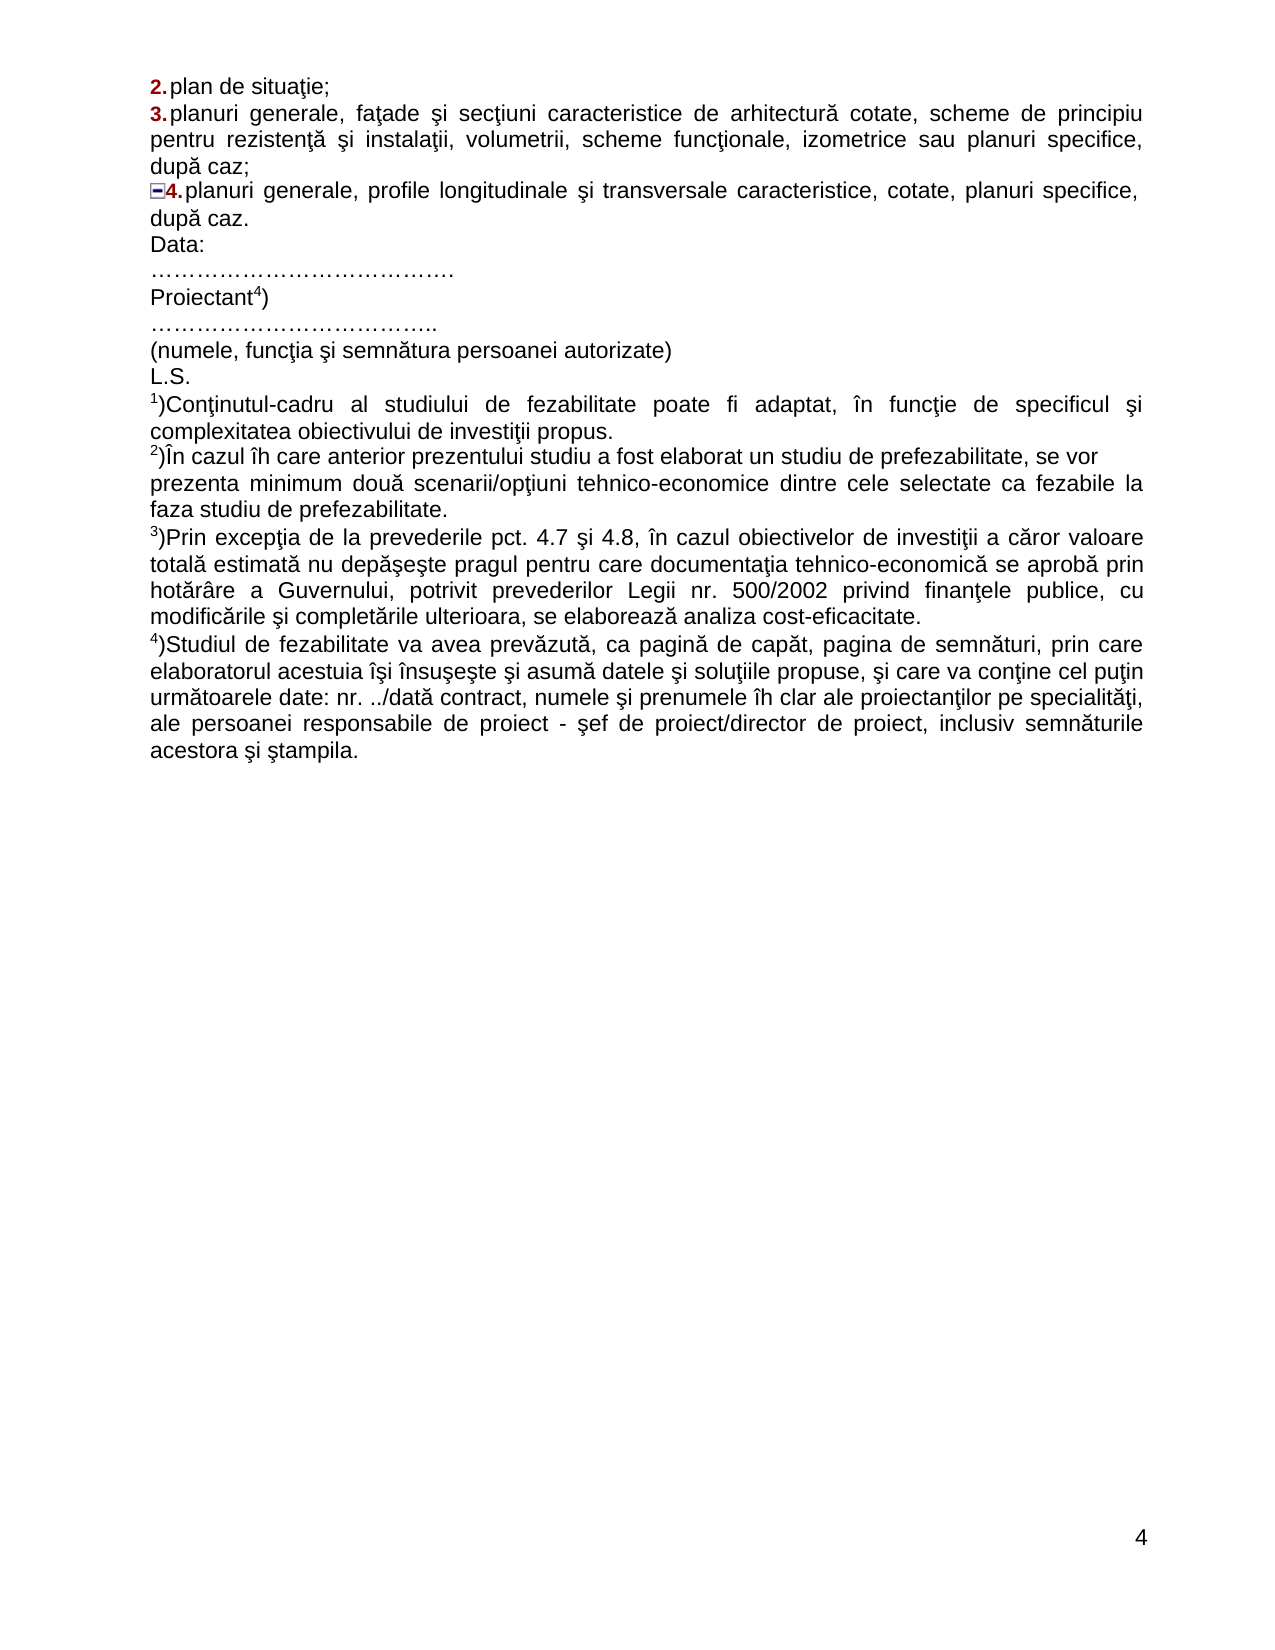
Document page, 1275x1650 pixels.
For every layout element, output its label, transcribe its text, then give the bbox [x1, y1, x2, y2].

list plan de situaţie; [150, 73, 1156, 99]
list planuri generale, faţade şi secţiuni caracteristice de arhitectură cotate, scheme de principiu pentru rezistenţă şi instalaţii, volumetrii, scheme funcţionale, izometrice sau planuri specifice, după caz; [150, 99, 1144, 179]
text Data: [150, 231, 250, 257]
text după caz. [150, 204, 250, 231]
text (numele, funcţia şi semnătura persoanei autorizate) L.S. [150, 337, 674, 389]
text …………………………………. Proiectant4) [150, 257, 456, 311]
text 2)În cazul îh care anterior prezentului studiu a fost elaborat un studiu de prefezabilitate, se vor [150, 444, 1156, 470]
picture [150, 183, 166, 199]
text 1)Conţinutul-cadru al studiului de fezabilitate poate fi adaptat, în funcţie de specificul şi complexitatea obiectivului de investiţii propus. [150, 389, 1143, 444]
text 3)Prin excepţia de la prevederile pct. 4.7 şi 4.8, în cazul obiectivelor de investiţii a căror valoare totală estimată nu depăşeşte pragul pentru care documentaţia tehnico-economică se aprobă prin hotărâre a Guvernului, potrivit prevederilor Legii nr. 500/2002 privind finanţele publice, cu modificările şi completările ulterioara, se elaborează analiza cost-eficacitate. [150, 522, 1145, 629]
list planuri generale, profile longitudinale şi transversale caracteristice, cotate, planuri specifice, [165, 179, 1156, 204]
text 4)Studiul de fezabilitate va avea prevăzută, ca pagină de capăt, pagina de semnături, prin care elaboratorul acestuia îşi însuşeşte şi asumă datele şi soluţiile propuse, şi care va conţine cel puţin următoarele date: nr. ../dată contract, numele şi prenumele îh clar ale proiectanţilor pe specialităţi, ale persoanei responsabile de proiect - şef de proiect/director de proiect, inclusiv semnăturile acestora şi ştampila. [150, 629, 1144, 763]
text prezenta minimum două scenarii/opţiuni tehnico-economice dintre cele selectate ca fezabile la faza studiu de prefezabilitate. [150, 470, 1144, 522]
text ……………………………….. [150, 311, 1156, 337]
